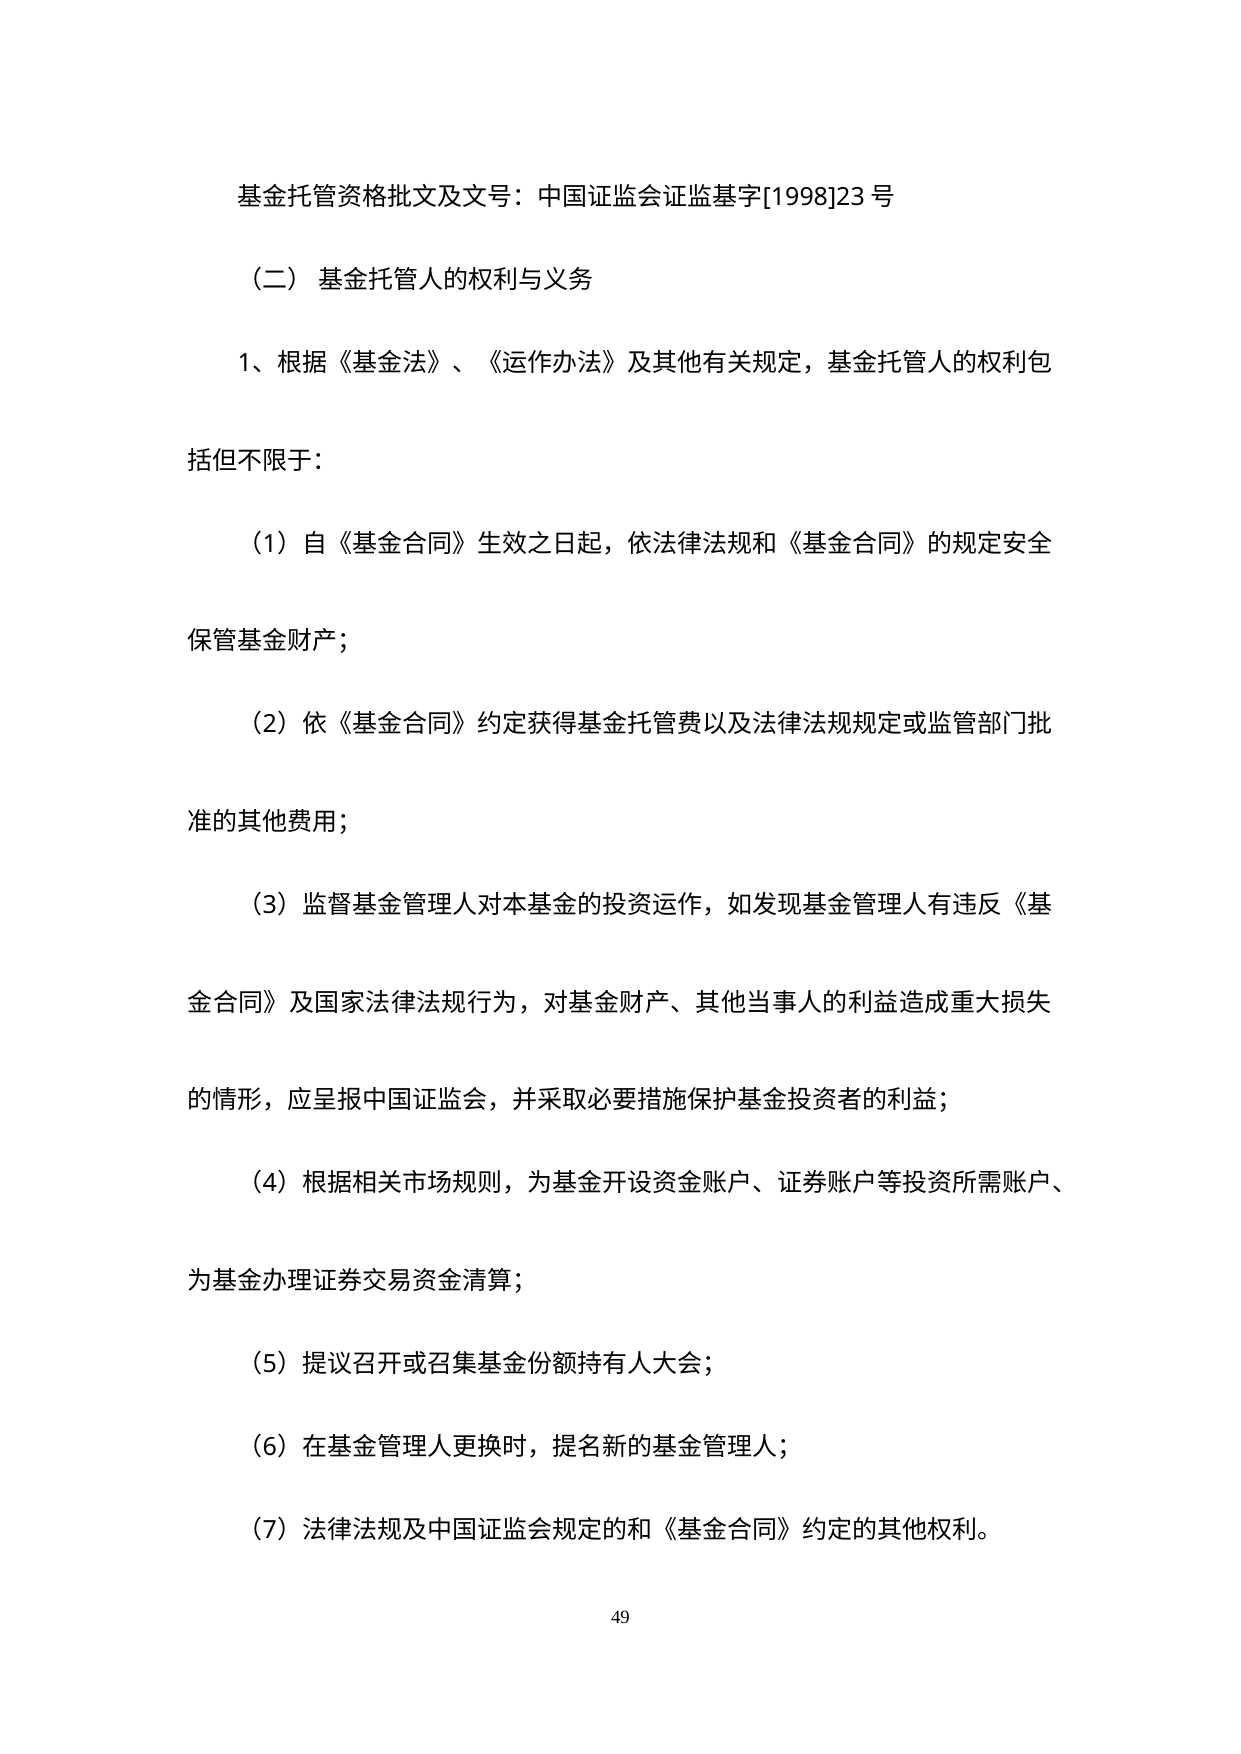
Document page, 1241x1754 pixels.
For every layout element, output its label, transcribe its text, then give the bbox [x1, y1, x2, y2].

text （7）法律法规及中国证监会规定的和《基金合同》约定的其他权利。 [187, 1495, 1053, 1560]
text （2）依《基金合同》约定获得基金托管费以及法律法规规定或监管部门批准的其他费用； [187, 689, 1053, 852]
text （3）监督基金管理人对本基金的投资运作，如发现基金管理人有违反《基金合同》及国家法律法规行为，对基金财产、其他当事人的利益造成重大损失的情形，应呈报中国证监会，并采取必要措施保护基金投资者的利益； [187, 870, 1053, 1130]
text （1）自《基金合同》生效之日起，依法律法规和《基金合同》的规定安全保管基金财产； [187, 509, 1053, 671]
text 基金托管资格批文及文号：中国证监会证监基字[1998]23号 [187, 162, 1053, 227]
text （6）在基金管理人更换时，提名新的基金管理人； [187, 1412, 1053, 1477]
text 1、根据《基金法》、《运作办法》及其他有关规定，基金托管人的权利包括但不限于： [187, 328, 1053, 491]
text （二） 基金托管人的权利与义务 [187, 245, 1053, 310]
text （5）提议召开或召集基金份额持有人大会； [187, 1329, 1053, 1394]
text （4）根据相关市场规则，为基金开设资金账户、证券账户等投资所需账户、为基金办理证券交易资金清算； [187, 1148, 1053, 1311]
